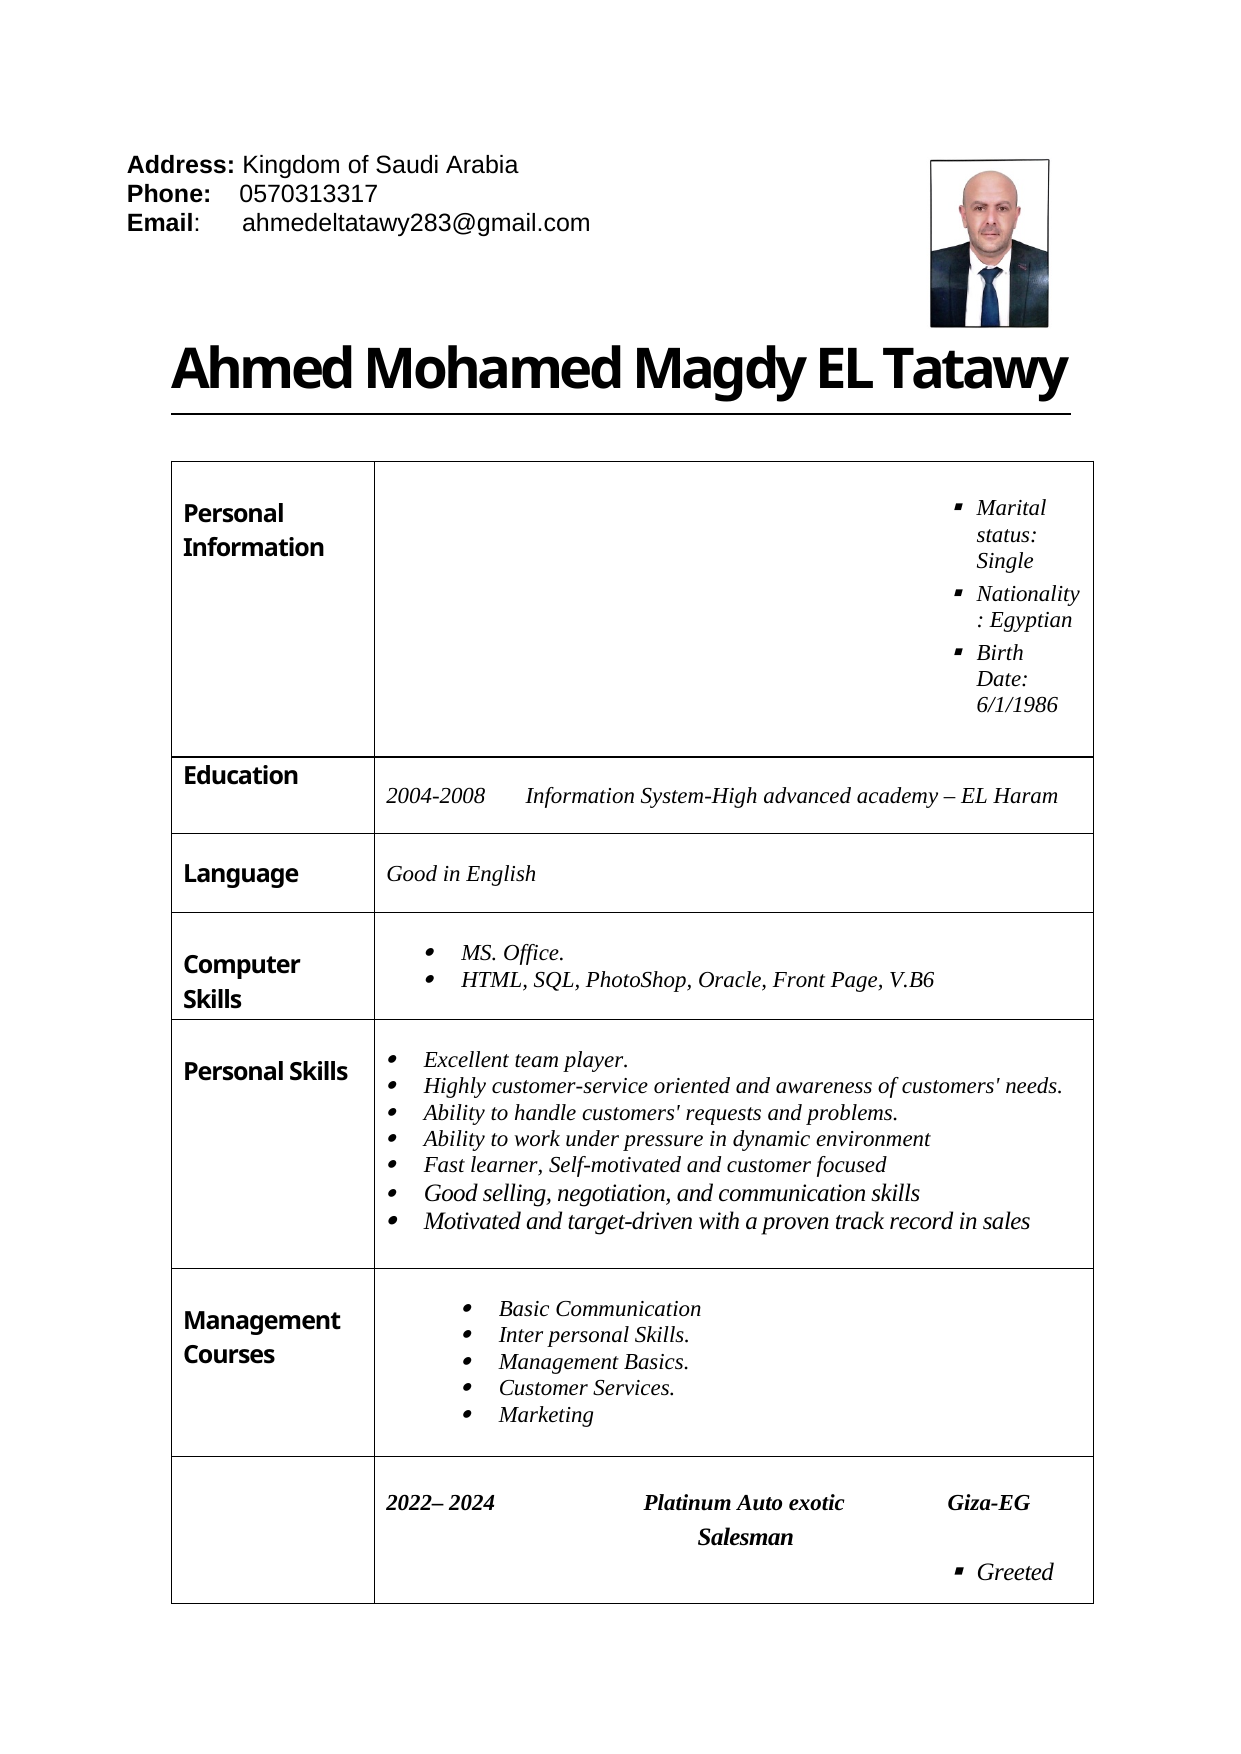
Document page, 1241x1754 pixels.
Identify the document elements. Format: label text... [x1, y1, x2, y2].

table_header Personal Information [172, 462, 374, 756]
text Ahmed Mohamed Magdy EL Tatawy [171, 328, 1071, 413]
table_cell Education [172, 758, 374, 832]
table_cell Computer Skills [172, 913, 374, 1018]
table_cell [172, 1457, 374, 1603]
table_cell Language [172, 834, 374, 912]
table_cell Good in English [375, 834, 1093, 912]
table_cell 2004-2008 Information System-High advanced academy – EL Haram [375, 758, 1093, 832]
table_cell Basic Communication Inter personal Skills. Management Basics. Customer Services. Marketing [375, 1269, 1093, 1456]
table_cell Management Courses [172, 1269, 374, 1456]
table_header Marital status: Single Nationality: Egyptian Birth Date: 6/1/1986 [375, 462, 1093, 756]
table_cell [375, 1457, 1093, 1603]
picture [926, 157, 1053, 329]
table_cell MS. Office. HTML, SQL, PhotoShop, Oracle, Front Page, V.B6 [375, 913, 1093, 1018]
table_cell Personal Skills [172, 1020, 374, 1268]
table_cell Excellent team player. Highly customer-service oriented and awareness of customers' needs. Ability to handle customers' requests and problems. Ability to work under pressure in dynamic environment Fast learner, Self-motivated and customer focused Good selling, negotiation, and communication skills Motivated and target-driven with a proven track record in sales [375, 1020, 1093, 1268]
table_header Address: Kingdom of Saudi Arabia Phone: 0570313317 Email: ahmedeltatawy283@gmail.com [115, 150, 1071, 328]
